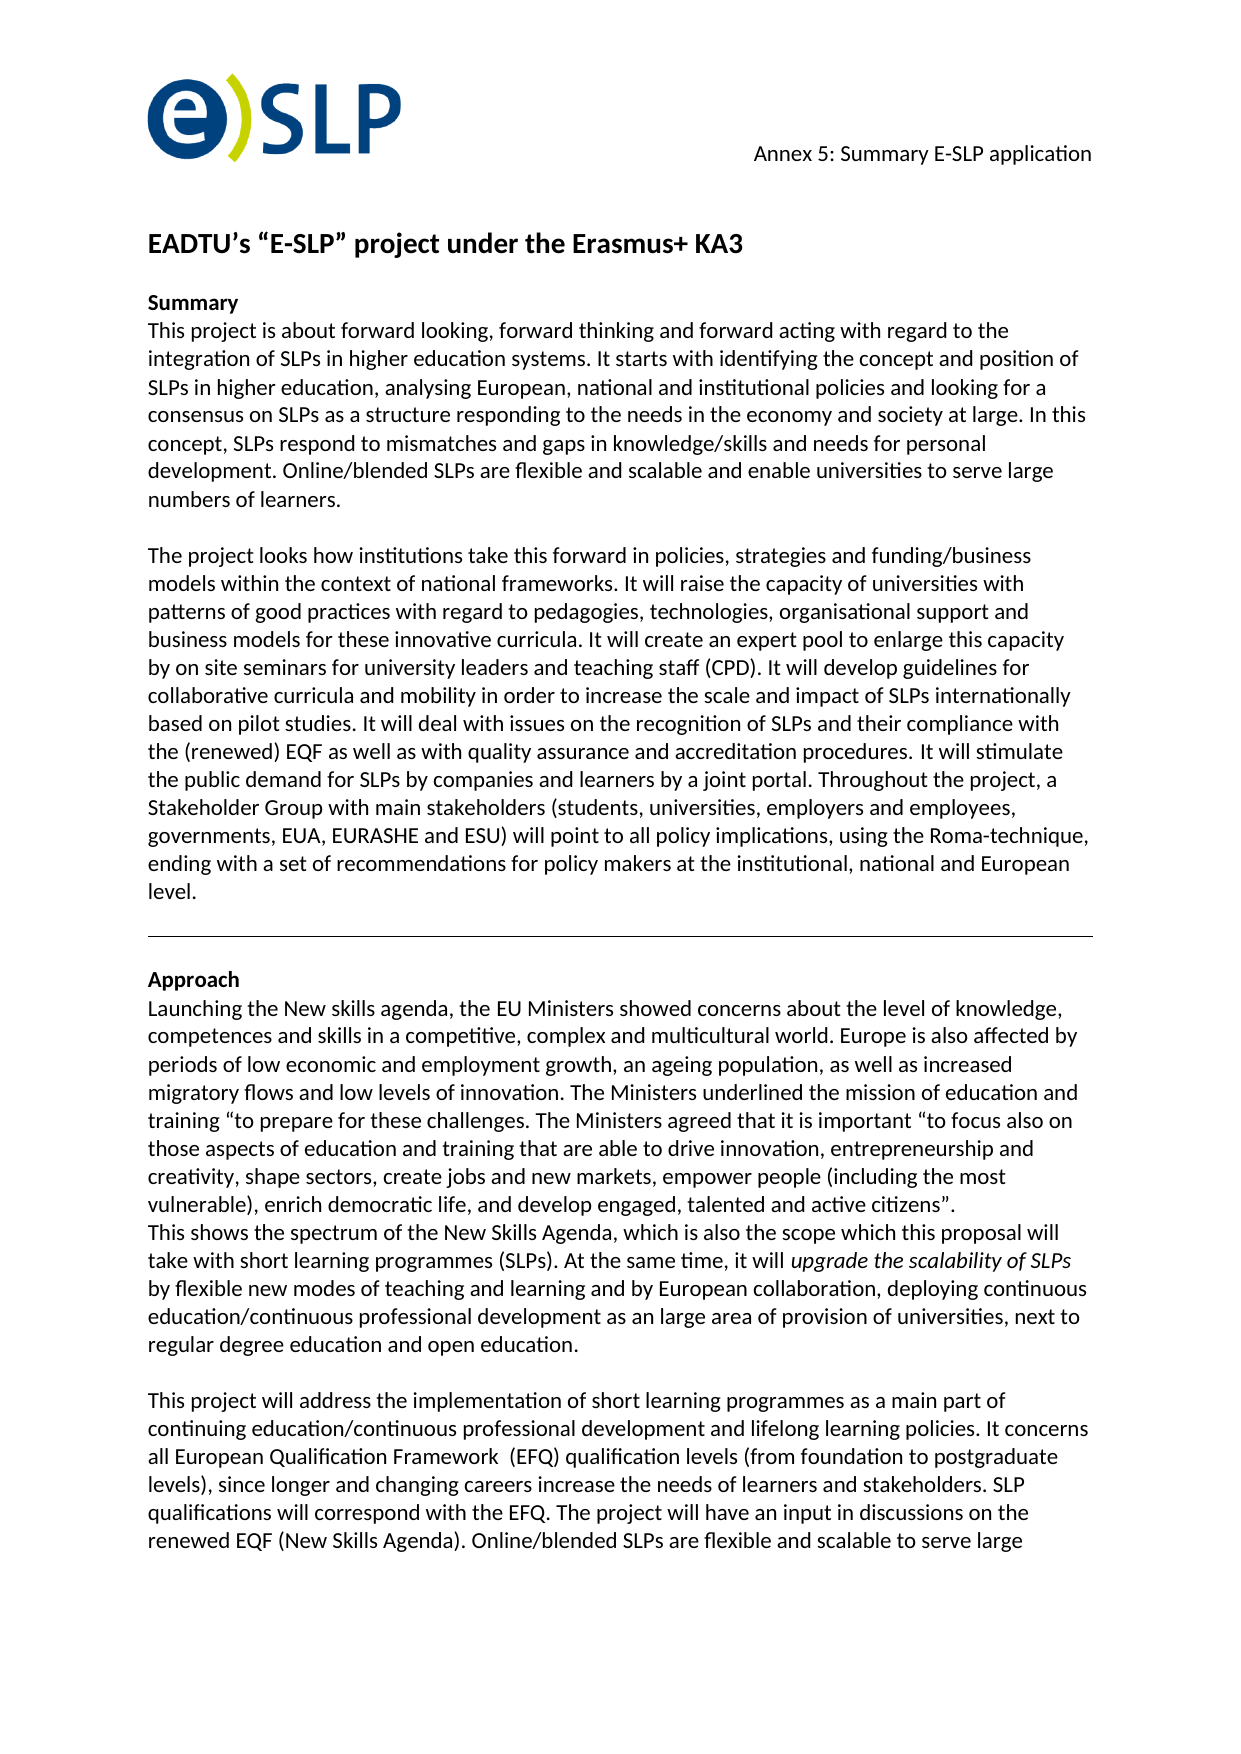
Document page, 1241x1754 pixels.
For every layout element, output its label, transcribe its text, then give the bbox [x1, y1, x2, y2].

text This shows the spectrum of the New Skills Agenda, which is also the scope which this proposal will take with short learning programmes (SLPs). At the same time, it will upgrade the scalability of SLPs by flexible new modes of teaching and learning and by European collaboration, deploying continuous education/continuous professional development as an large area of provision of universities, next to regular degree education and open education. [148, 1218, 1093, 1358]
text The project looks how institutions take this forward in policies, strategies and funding/business models within the context of national frameworks. It will raise the capacity of universities with patterns of good practices with regard to pedagogies, technologies, organisational support and business models for these innovative curricula. It will create an expert pool to enlarge this capacity by on site seminars for university leaders and teaching staff (CPD). It will develop guidelines for collaborative curricula and mobility in order to increase the scale and impact of SLPs internationally based on pilot studies. It will deal with issues on the recognition of SLPs and their compliance with the (renewed) EQF as well as with quality assurance and accreditation procedures. It will stimulate the public demand for SLPs by companies and learners by a joint portal. Throughout the project, a Stakeholder Group with main stakeholders (students, universities, employers and employees, governments, EUA, EURASHE and ESU) will point to all policy implications, using the Roma-technique, ending with a set of recommendations for policy makers at the institutional, national and European level. [148, 541, 1093, 905]
text Launching the New skills agenda, the EU Ministers showed concerns about the level of knowledge, competences and skills in a competitive, complex and multicultural world. Europe is also affected by periods of low economic and employment growth, an ageing population, as well as increased migratory flows and low levels of innovation. The Ministers underlined the mission of education and training “to prepare for these challenges. The Ministers agreed that it is important “to focus also on those aspects of education and training that are able to drive innovation, entrepreneurship and creativity, shape sectors, create jobs and new markets, empower people (including the most vulnerable), enrich democratic life, and develop engaged, talented and active citizens”. [148, 994, 1093, 1218]
text Approach [148, 966, 1093, 994]
picture [147, 73, 401, 162]
text Summary [148, 288, 1093, 317]
text EADTU’s “E-SLP” project under the Erasmus+ KA3 [148, 225, 1093, 261]
text This project is about forward looking, forward thinking and forward acting with regard to the integration of SLPs in higher education systems. It starts with identifying the concept and position of SLPs in higher education, analysing European, national and institutional policies and looking for a consensus on SLPs as a structure responding to the needs in the economy and society at large. In this concept, SLPs respond to mismatches and gaps in knowledge/skills and needs for personal development. Online/blended SLPs are flexible and scalable and enable universities to serve large numbers of learners. [148, 317, 1093, 513]
